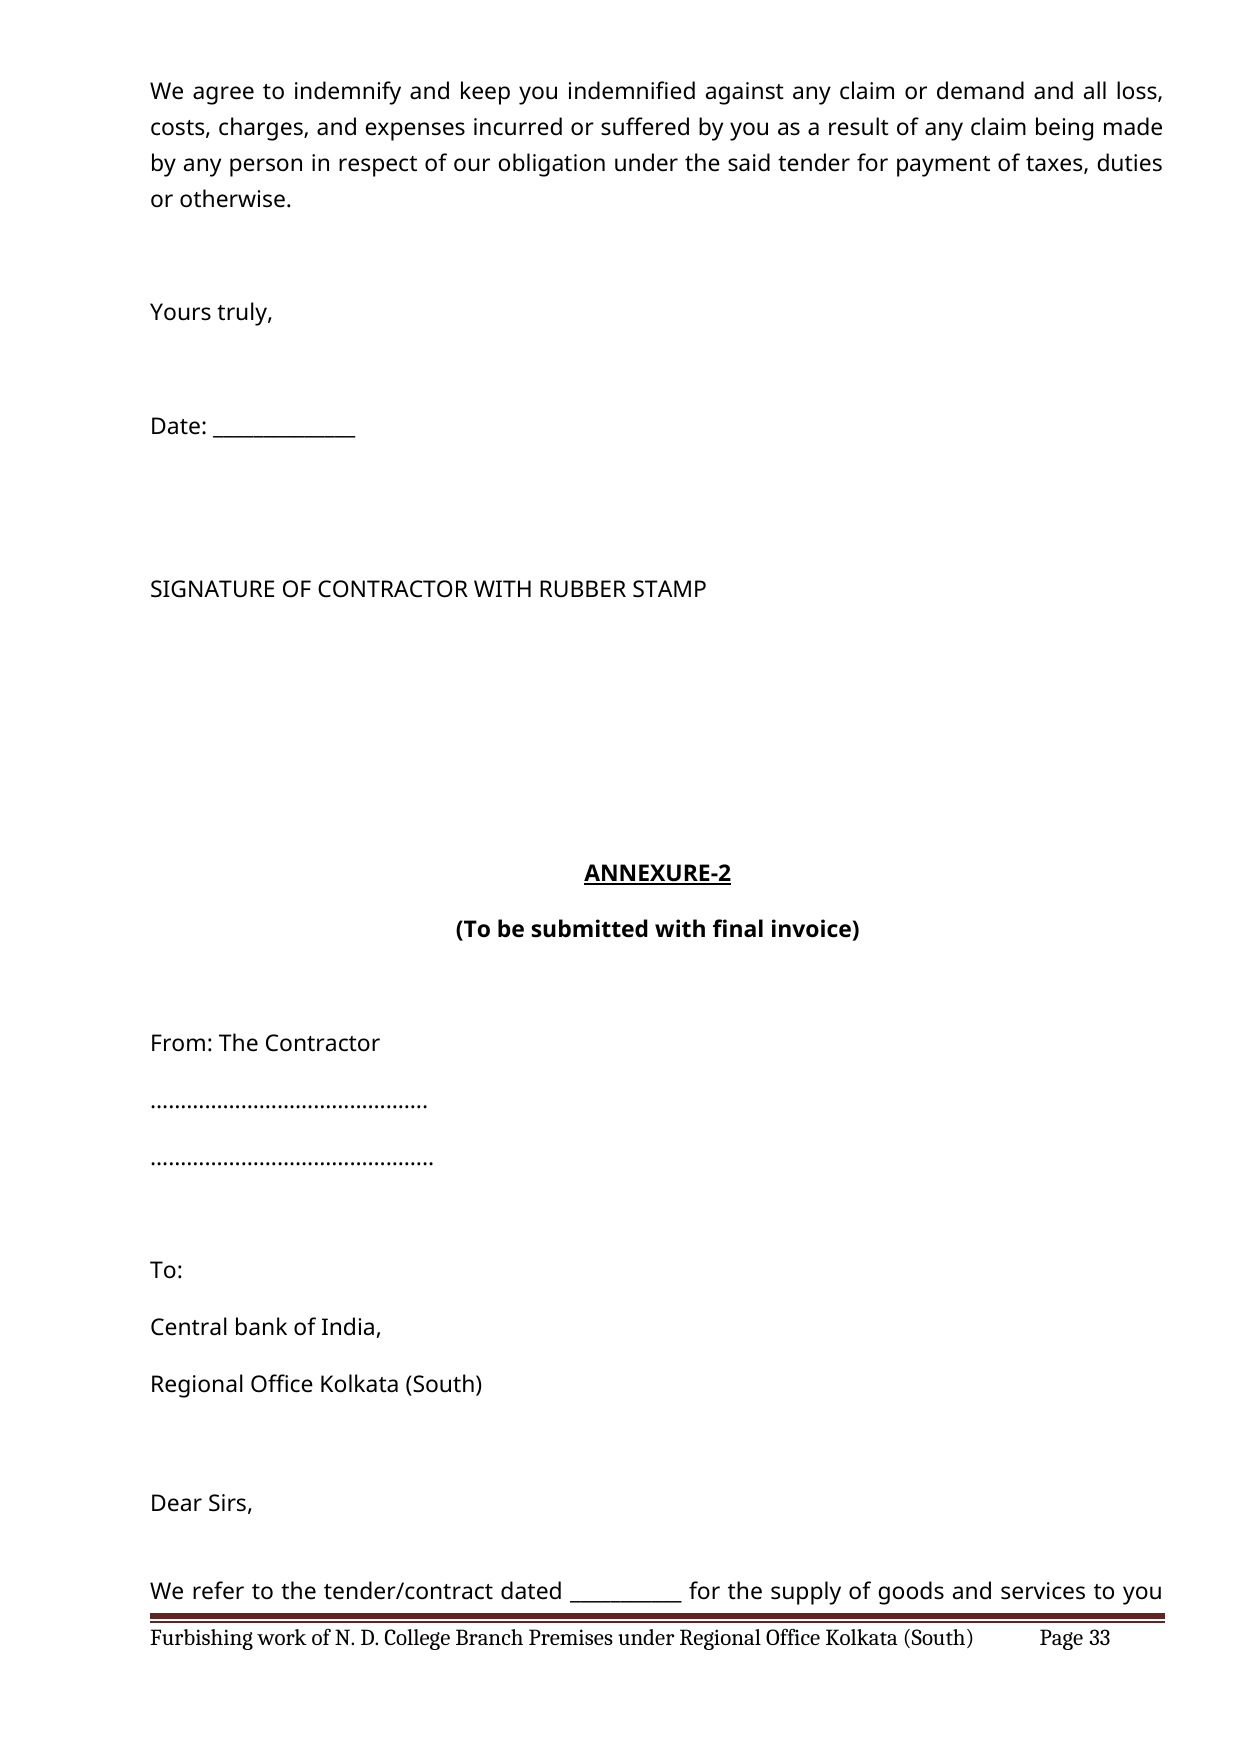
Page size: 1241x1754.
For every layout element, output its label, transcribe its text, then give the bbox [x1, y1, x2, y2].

text Central bank of India, [150, 1311, 1165, 1342]
text (To be submitted with final invoice) [150, 913, 1165, 944]
text Regional Office Kolkata (South) [150, 1367, 1165, 1399]
text ………………………………………. [150, 1084, 1165, 1115]
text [150, 1575, 1165, 1606]
text We agree to indemnify and keep you indemnified against any claim or demand and all loss, costs, charges, and expenses incurred or suffered by you as a result of any claim being made by any person in respect of our obligation under the said tender for payment of taxes, duties or otherwise. [150, 75, 1165, 214]
text Yours truly, [150, 296, 1165, 328]
text Dear Sirs, [150, 1487, 1165, 1518]
text SIGNATURE OF CONTRACTOR WITH RUBBER STAMP [150, 573, 1165, 604]
text To: [150, 1254, 1165, 1285]
text From: The Contractor [150, 1027, 1165, 1058]
text ANNEXURE-2 [150, 857, 1165, 888]
text Date: ______________ [150, 410, 1165, 441]
text ……………………………………….. [150, 1140, 1165, 1172]
